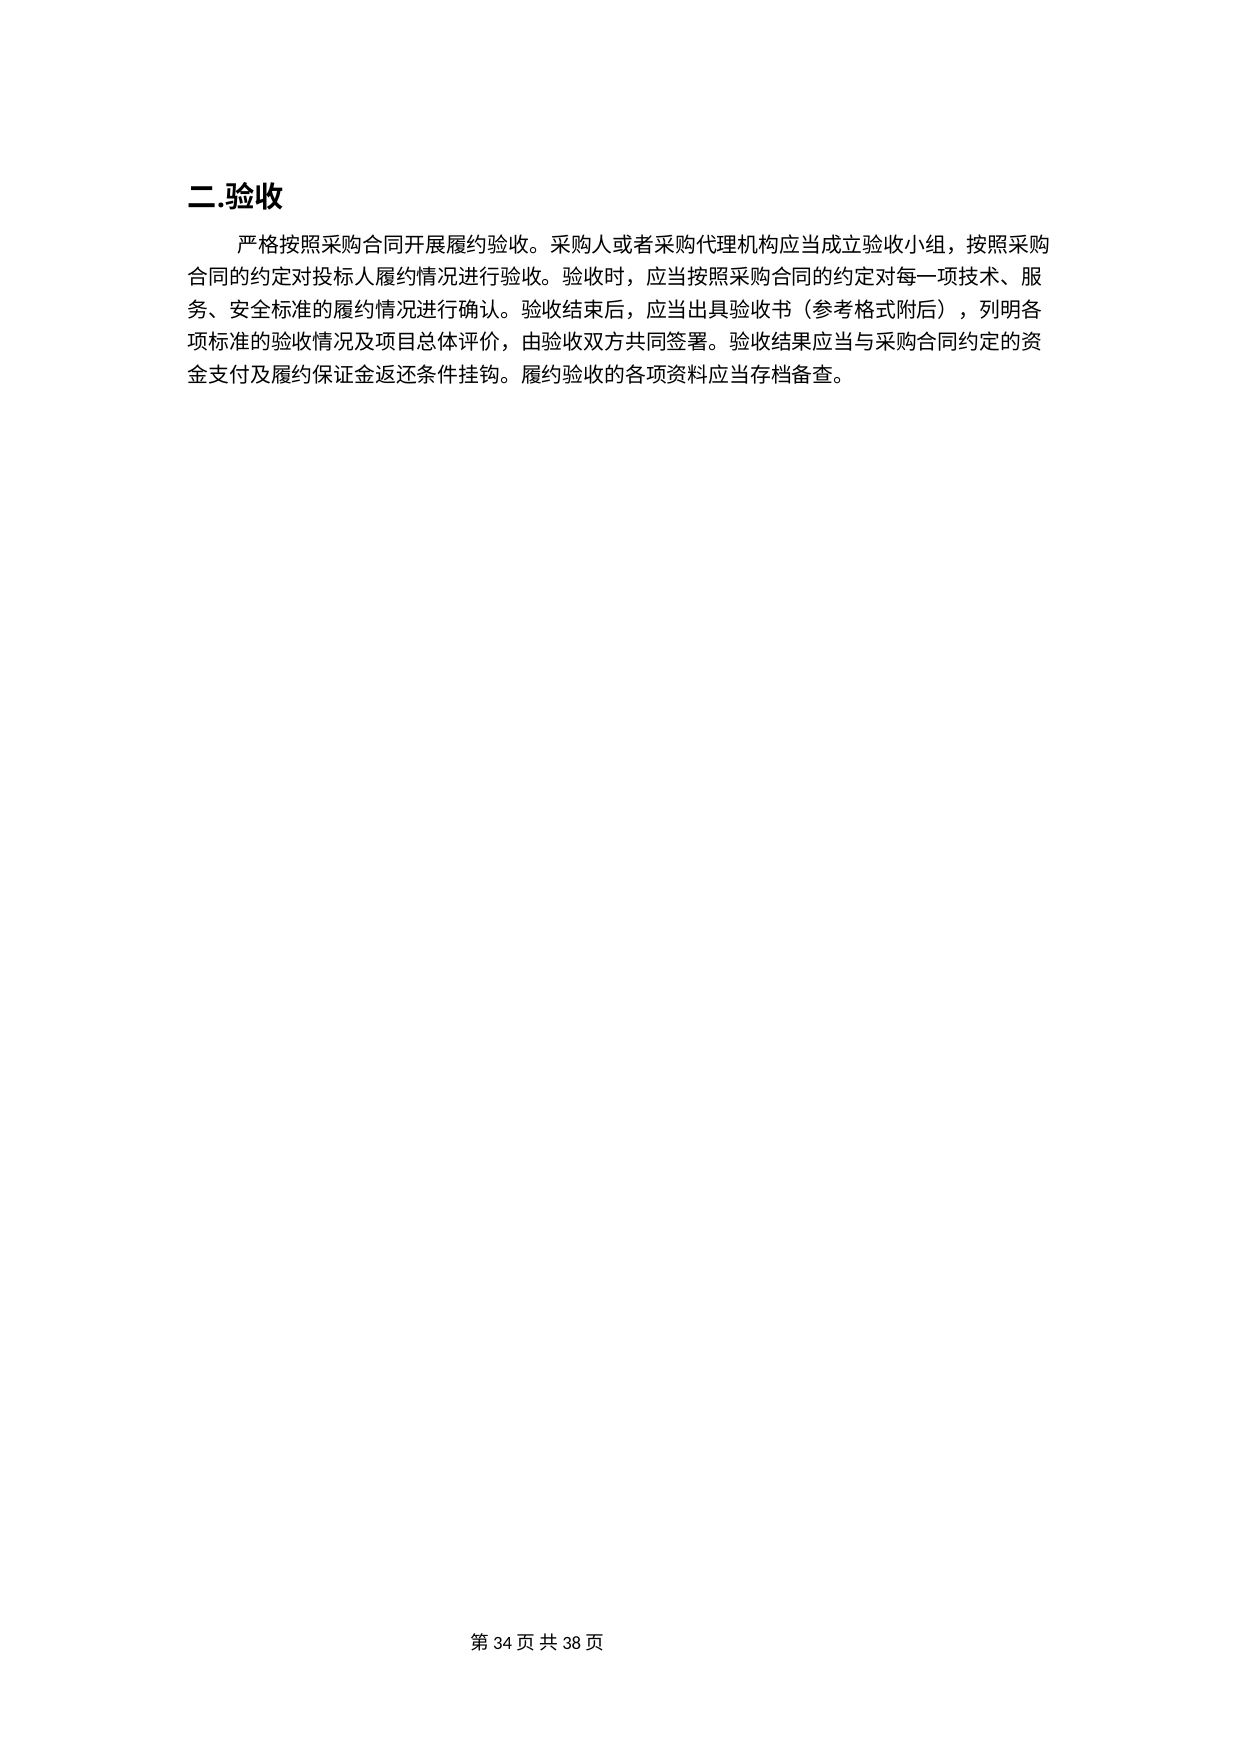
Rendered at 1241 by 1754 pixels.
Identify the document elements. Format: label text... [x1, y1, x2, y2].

text 严格按照采购合同开展履约验收。采购人或者采购代理机构应当成立验收小组，按照采购合同的约定对投标人履约情况进行验收。验收时，应当按照采购合同的约定对每一项技术、服务、安全标准的履约情况进行确认。验收结束后，应当出具验收书（参考格式附后），列明各项标准的验收情况及项目总体评价，由验收双方共同签署。验收结果应当与采购合同约定的资金支付及履约保证金返还条件挂钩。履约验收的各项资料应当存档备查。 [187, 227, 1053, 389]
text 二.验收 [187, 162, 1053, 227]
